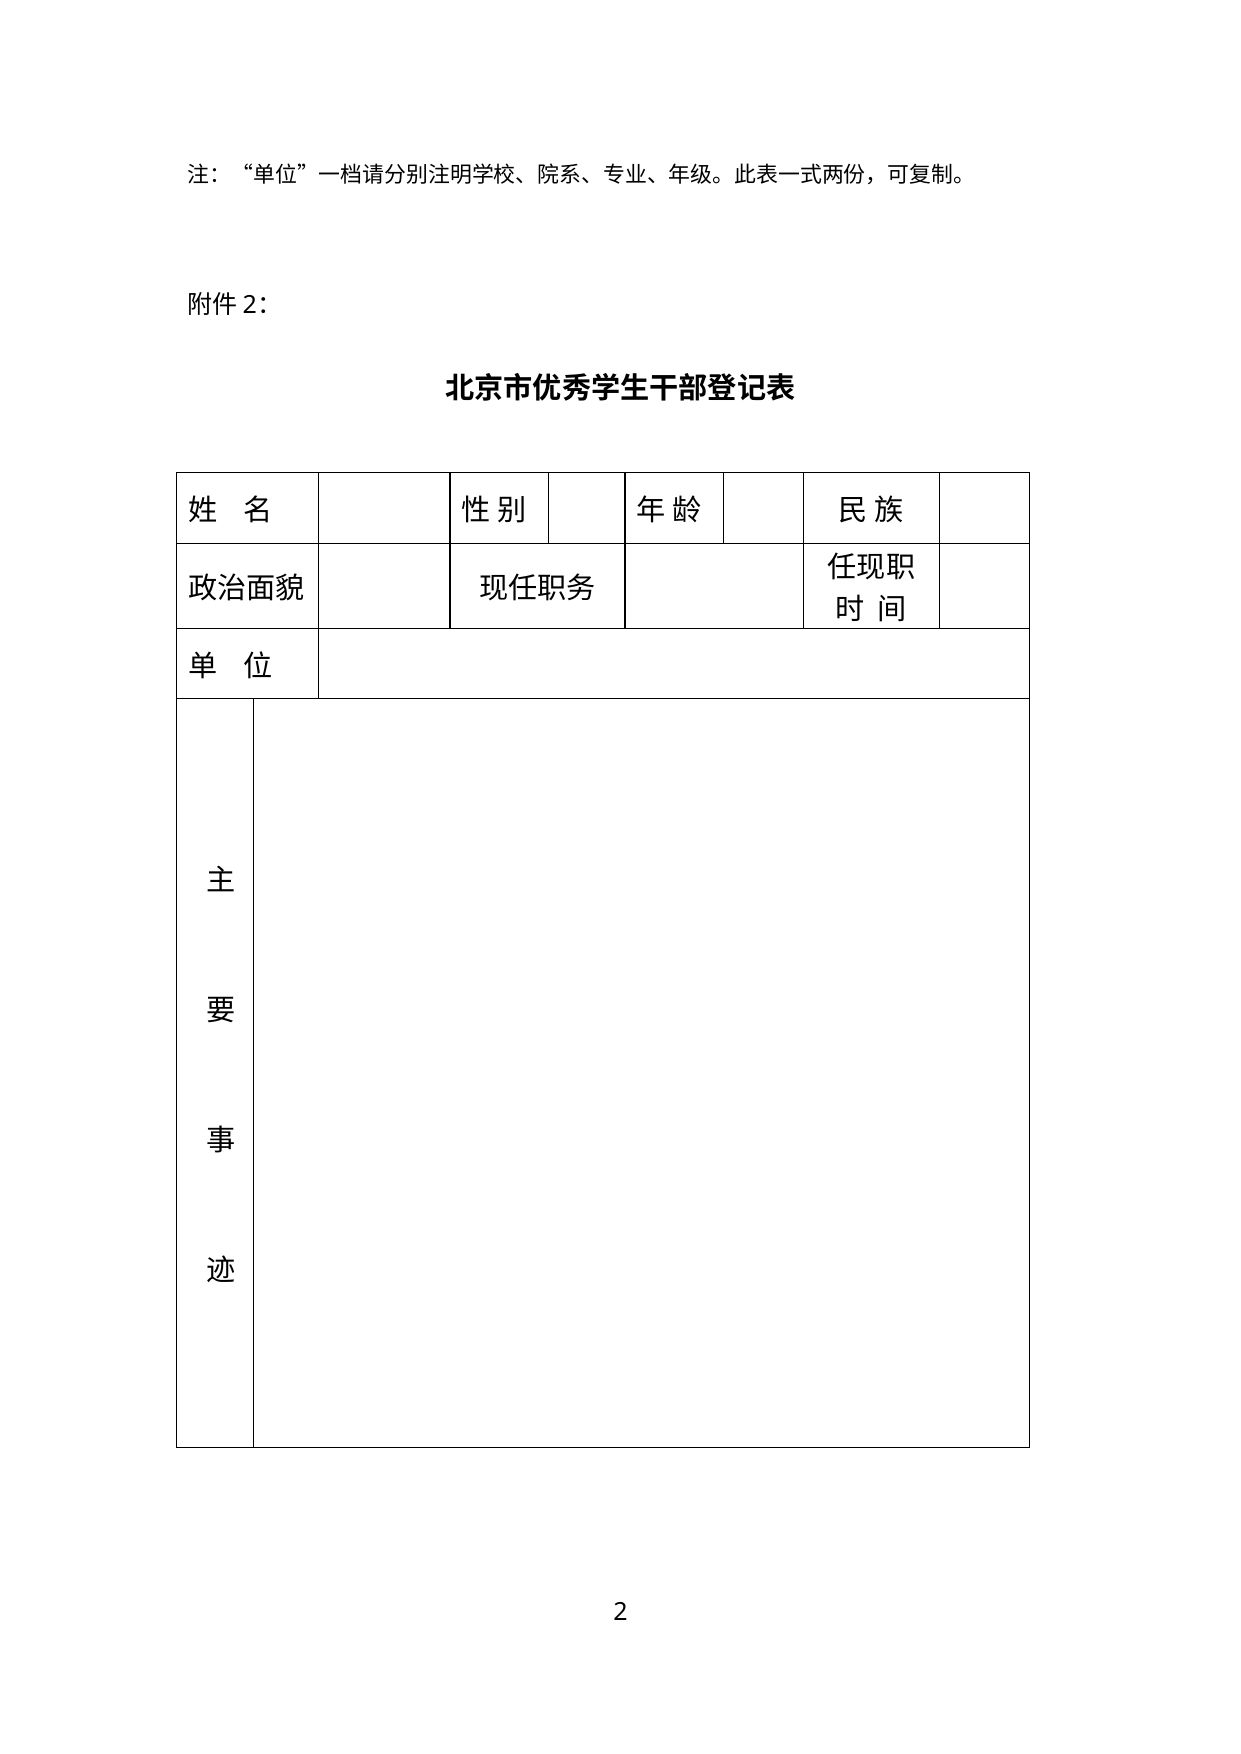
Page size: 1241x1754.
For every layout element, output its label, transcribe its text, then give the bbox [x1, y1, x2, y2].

table_header 姓 名 [177, 473, 318, 543]
table_cell 现任职务 [451, 544, 624, 628]
table_header [940, 473, 1029, 543]
table_cell [319, 544, 449, 628]
table_cell 主 要 事 迹 [177, 699, 253, 1447]
table_cell [319, 629, 1029, 698]
table_cell 单 位 [177, 629, 318, 698]
table_header 年 龄 [626, 473, 723, 543]
text 北京市优秀学生干部登记表 [187, 353, 1053, 418]
table_header [549, 473, 624, 543]
table_header [319, 473, 449, 543]
table_header 性 别 [451, 473, 548, 543]
table_cell [626, 544, 803, 628]
table_cell 政治面貌 [177, 544, 318, 628]
table_header 民 族 [804, 473, 939, 543]
table_cell [940, 544, 1029, 628]
text 附件2： [187, 270, 1053, 335]
table_cell 任现职时 间 [804, 544, 939, 628]
text 注：“单位”一档请分别注明学校、院系、专业、年级。此表一式两份，可复制。 [187, 157, 1053, 188]
table_cell [254, 699, 1029, 1447]
table_header [724, 473, 803, 543]
